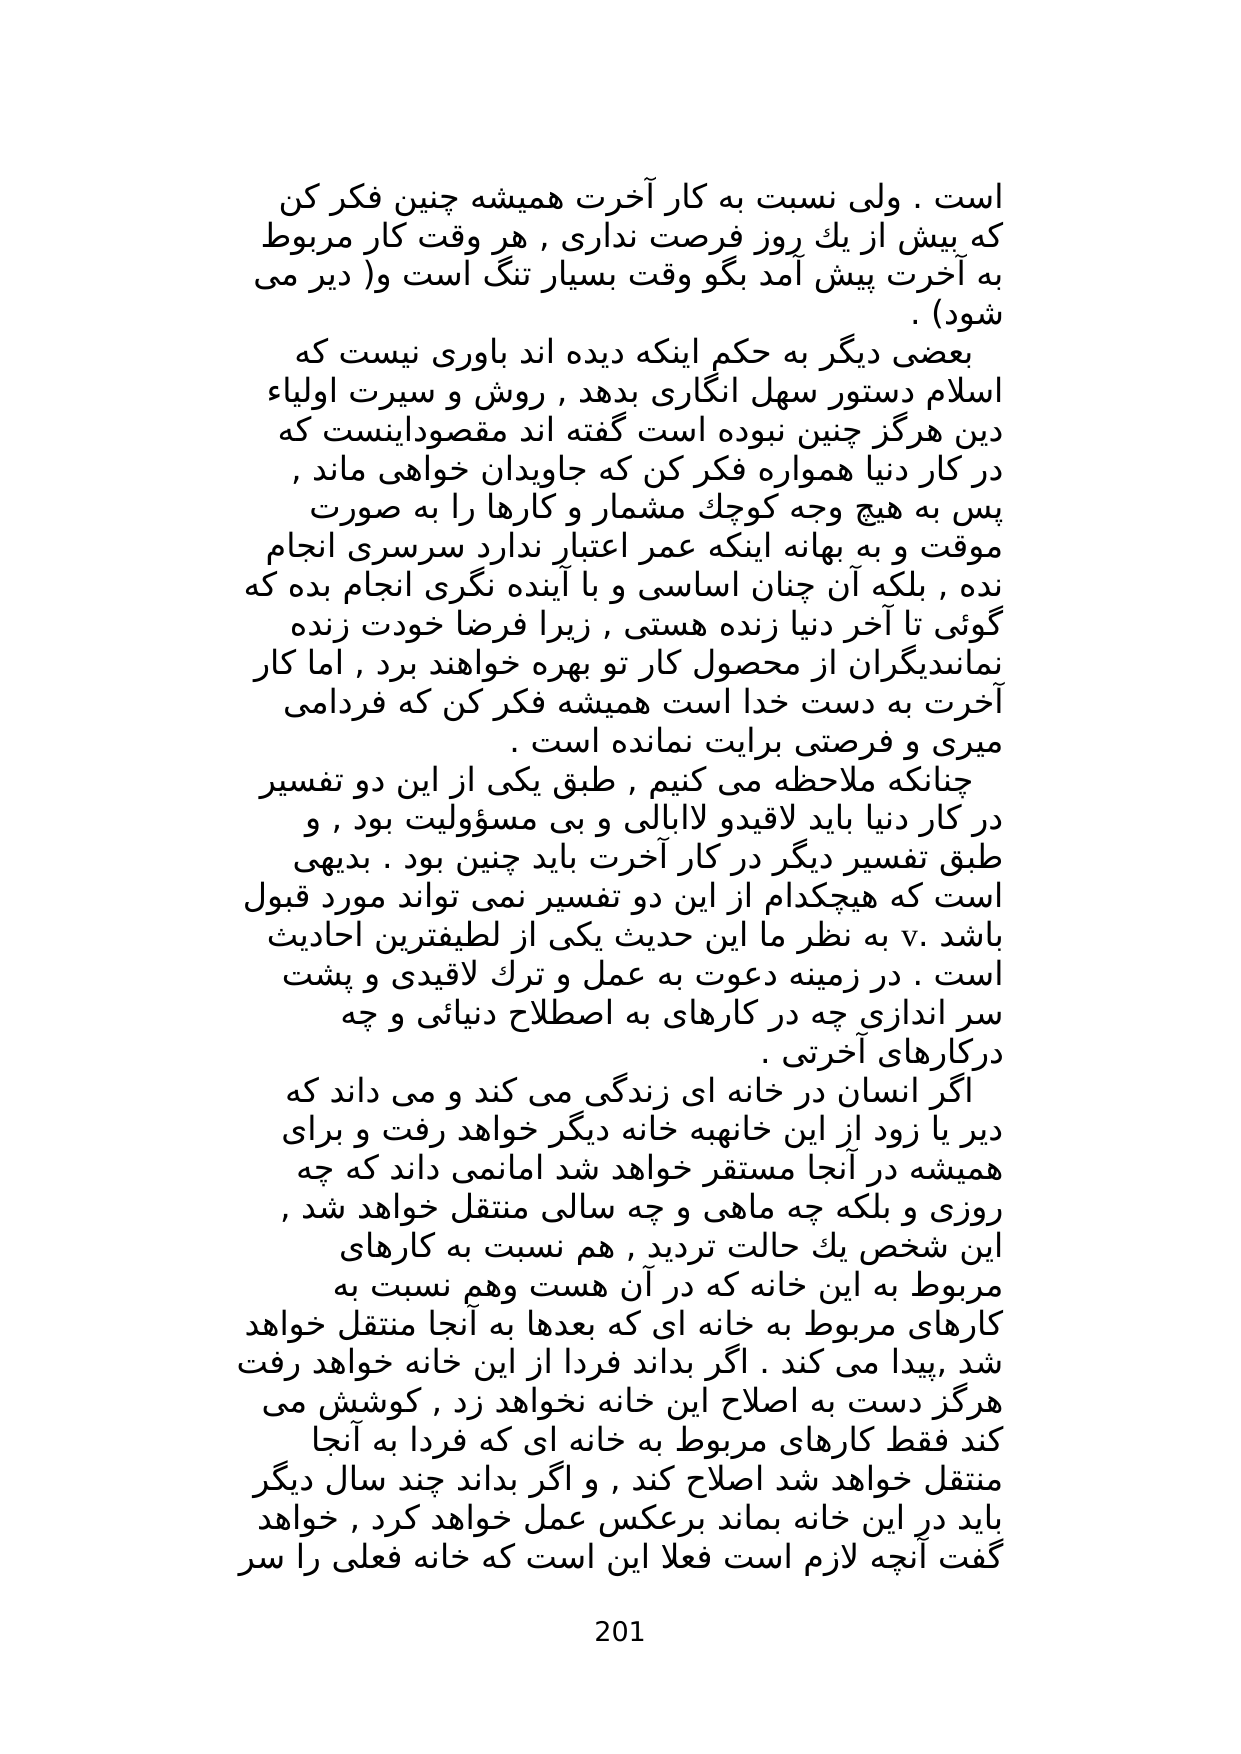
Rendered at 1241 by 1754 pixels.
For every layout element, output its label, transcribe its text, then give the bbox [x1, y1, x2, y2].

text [236, 177, 1004, 333]
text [236, 1071, 1004, 1576]
text بعضى ديگر به حكم اينكه ديده اند باورى نيست كه اسلام دستور سهل انگارى بدهد , روش و سيرت اولياء دين هرگز چنين نبوده است گفته اند مقصوداينست كه در كار دنيا همواره فكر كن كه جاويدان خواهى ماند , پس به هيچ وجه كوچك مشمار و كارها را به صورت موقت و به بهانه اينكه عمر اعتبار ندارد سرسرى انجام نده , بلكه آن چنان اساسى و با آينده نگرى انجام بده كه گوئى تا آخر دنيا زنده هستى , زيرا فرضا خودت زنده نمانىديگران از محصول كار تو بهره خواهند برد , اما كار آخرت به دست خدا است هميشه فكر كن كه فردامى ميرى و فرصتى برايت نمانده است . [236, 333, 1004, 760]
text چنانكه ملاحظه مى كنيم , طبق يكى از اين دو تفسير در كار دنيا بايد لاقيدو لاابالى و بى مسؤوليت بود , و طبق تفسير ديگر در كار آخرت بايد چنين بود . بديهى است كه هيچكدام از اين دو تفسير نمى تواند مورد قبول باشد .v به نظر ما اين حديث يكى از لطيفترين احاديث است . در زمينه دعوت به عمل و ترك لاقيدى و پشت سر اندازى چه در كارهاى به اصطلاح دنيائى و چه دركارهاى آخرتى . [236, 760, 1004, 1071]
